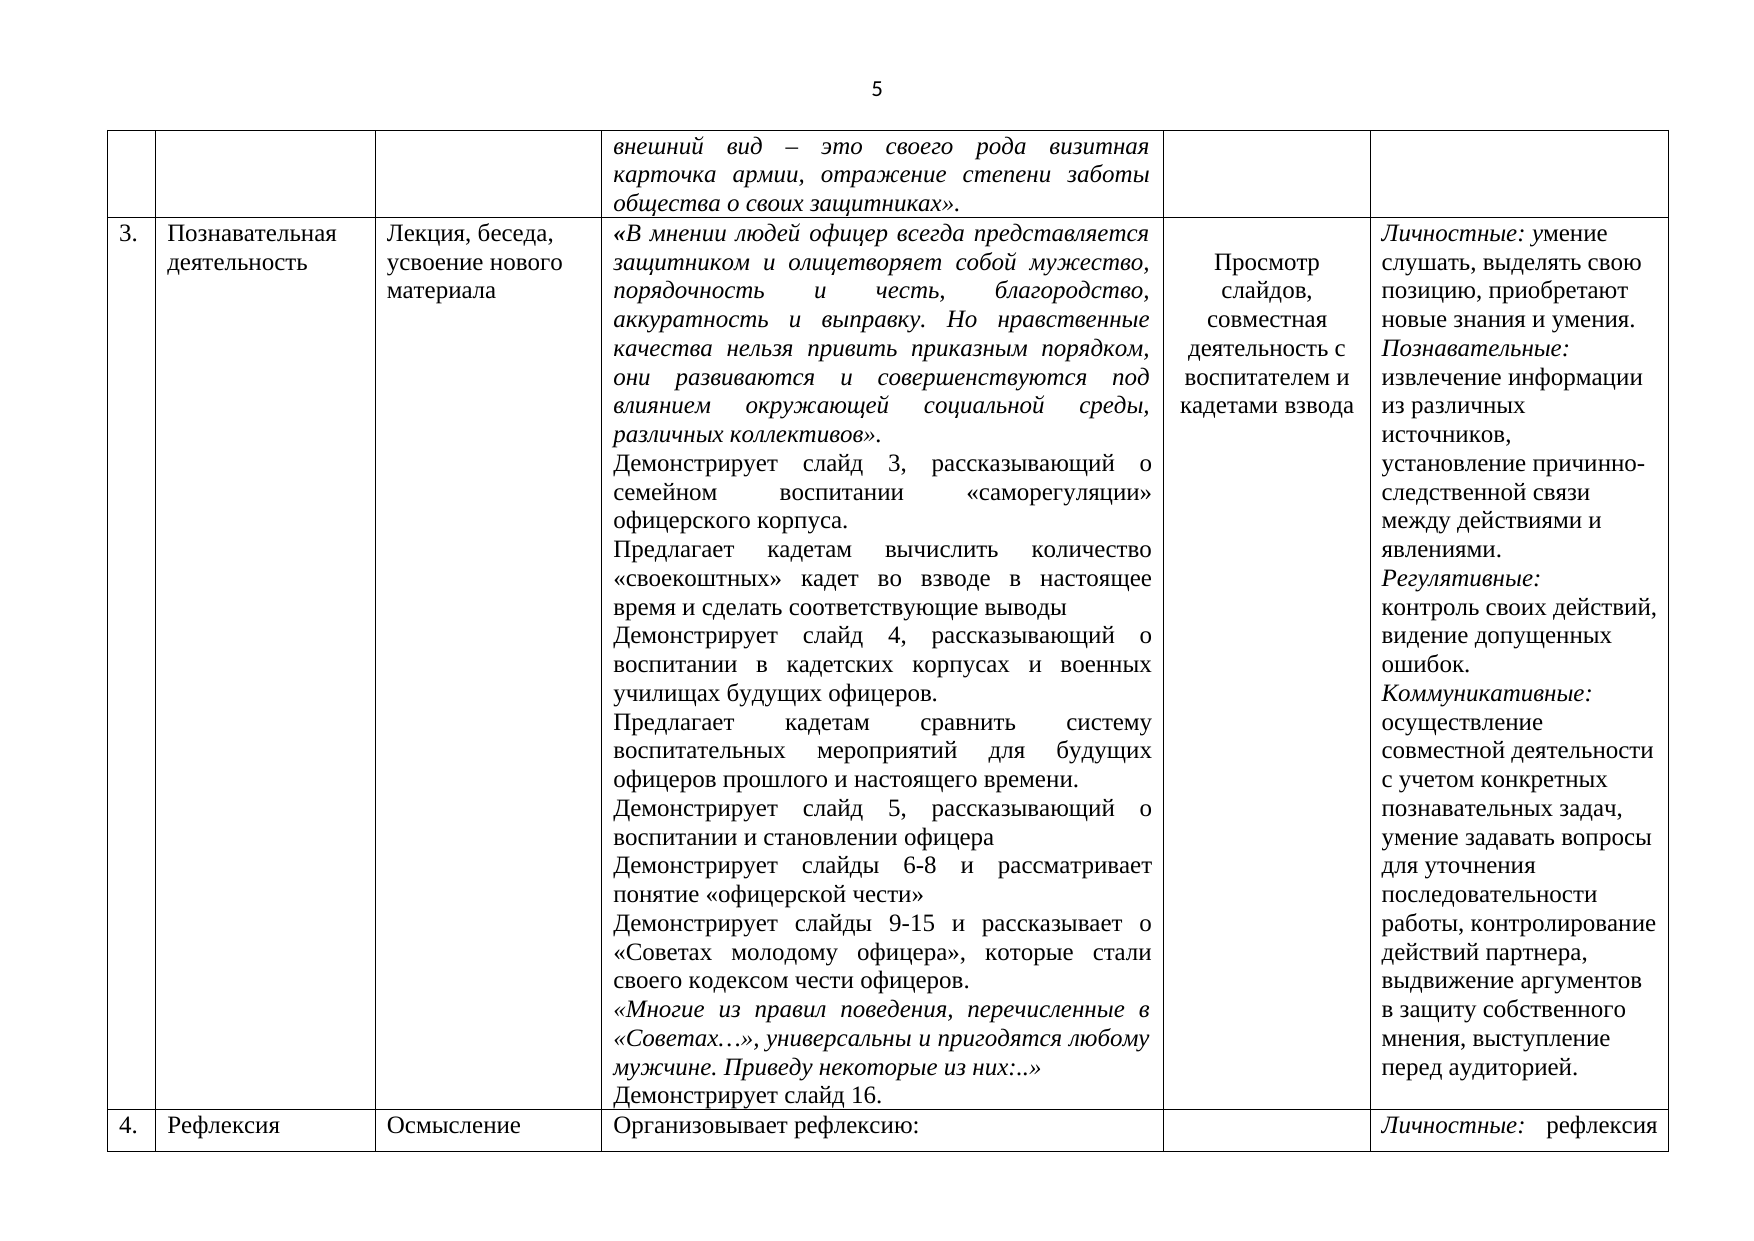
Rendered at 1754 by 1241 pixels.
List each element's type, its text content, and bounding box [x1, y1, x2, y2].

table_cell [1164, 1110, 1370, 1151]
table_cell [376, 131, 601, 217]
table_cell Познавательная деятельность [156, 218, 375, 1109]
table_cell Лекция, беседа, усвоение нового материала [376, 218, 601, 1109]
table_cell 3. [108, 218, 155, 1109]
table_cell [1371, 1110, 1668, 1151]
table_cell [1371, 131, 1668, 217]
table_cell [156, 1110, 375, 1151]
table_cell Личностные: умение слушать, выделять свою позицию, приобретают новые знания и умения. Познавательные: извлечение информации из различных источников, установление причинно-следственной связи между действиями и явлениями. Регулятивные: контроль своих действий, видение допущенных ошибок. Коммуникативные: осуществление совместной деятельности с учетом конкретных познавательных задач, умение задавать вопросы для уточнения последовательности работы, контролирование действий партнера, выдвижение аргументов в защиту собственного мнения, выступление перед аудиторией. [1371, 218, 1668, 1109]
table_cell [156, 131, 375, 217]
table_cell 2. [108, 131, 155, 217]
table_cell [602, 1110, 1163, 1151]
table_cell 4. [108, 1110, 155, 1151]
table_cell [1164, 131, 1370, 217]
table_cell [376, 1110, 601, 1151]
table_cell «В мнении людей офицер всегда представляется защитником и олицетворяет собой мужество, порядочность и честь, благородство, аккуратность и выправку. Но нравственные качества нельзя привить приказным порядком, они развиваются и совершенствуются под влиянием окружающей социальной среды, различных коллективов». Демонстрирует слайд 3, рассказывающий о семейном воспитании «саморегуляции» офицерского корпуса. Предлагает кадетам вычислить количество «своекоштных» кадет во взводе в настоящее время и сделать соответствующие выводы Демонстрирует слайд 4, рассказывающий о воспитании в кадетских корпусах и военных училищах будущих офицеров. Предлагает кадетам сравнить систему воспитательных мероприятий для будущих офицеров прошлого и настоящего времени. Демонстрирует слайд 5, рассказывающий о воспитании и становлении офицера Демонстрирует слайды 6-8 и рассматривает понятие «офицерской чести» Демонстрирует слайды 9-15 и рассказывает о «Советах молодому офицера», которые стали своего кодексом чести офицеров. «Многие из правил поведения, перечисленные в «Советах…», универсальны и пригодятся любому мужчине. Приведу некоторые из них:..» Демонстрирует слайд 16. [602, 218, 1163, 1109]
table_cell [602, 131, 1163, 217]
table_cell Просмотр слайдов, совместная деятельность с воспитателем и кадетами взвода [1164, 218, 1370, 1109]
